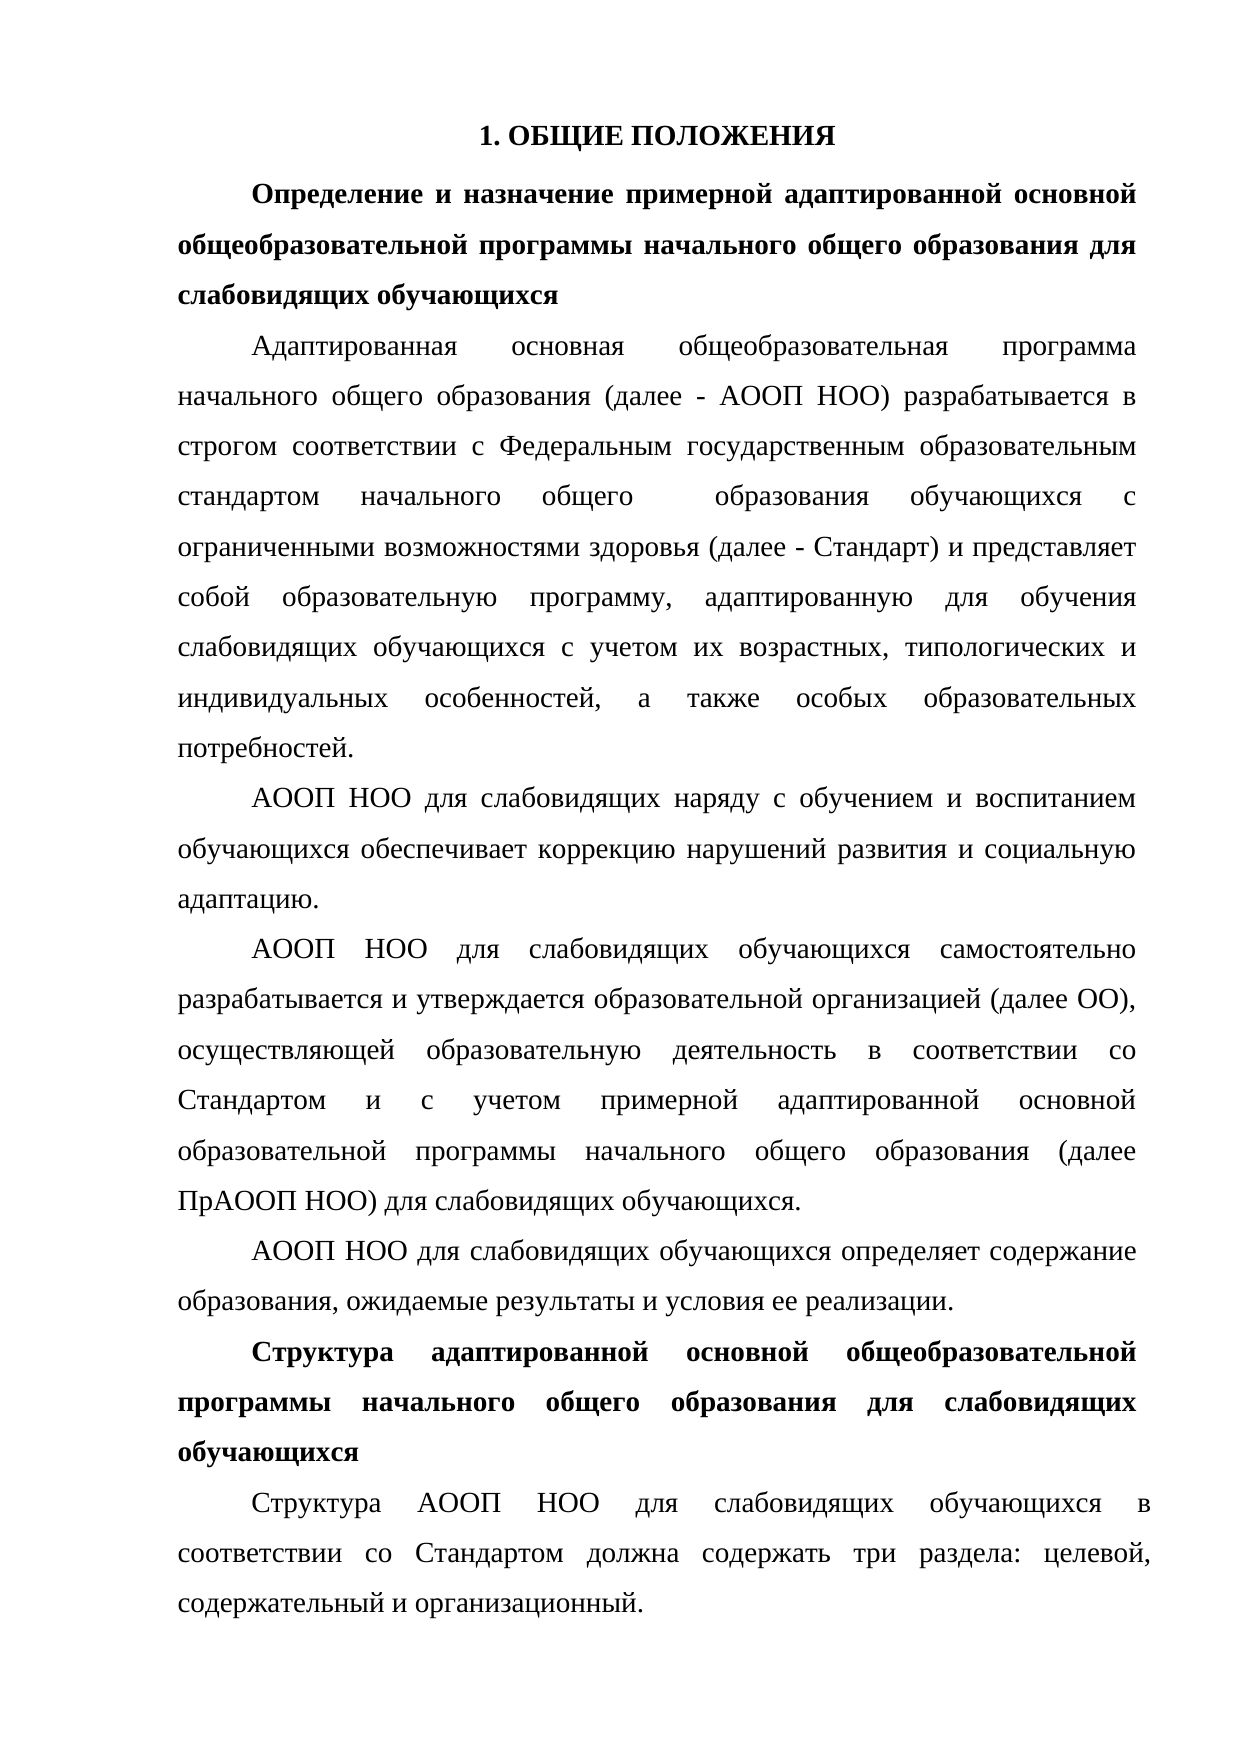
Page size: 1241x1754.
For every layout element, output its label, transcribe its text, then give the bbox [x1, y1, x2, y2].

text 1. ОБЩИЕ ПОЛОЖЕНИЯ [177, 118, 1137, 152]
text Адаптированная основная общеобразовательная программа начального общего образования (далее - АООП НОО) разрабатывается в строгом соответствии с Федеральным государственным образовательным стандартом начального общего образования обучающихся с ограниченными возможностями здоровья (далее - Стандарт) и представляет собой образовательную программу, адаптированную для обучения слабовидящих обучающихся с учетом их возрастных, типологических и индивидуальных особенностей, а также особых образовательных потребностей. [177, 328, 1137, 764]
text АООП НОО для слабовидящих обучающихся определяет содержание образования, ожидаемые результаты и условия ее реализации. [177, 1233, 1137, 1317]
text АООП НОО для слабовидящих наряду с обучением и воспитанием обучающихся обеспечивает коррекцию нарушений развития и социальную адаптацию. [177, 780, 1137, 914]
text Определение и назначение примерной адаптированной основной общеобразовательной программы начального общего образования для слабовидящих обучающихся [177, 177, 1137, 311]
text АООП НОО для слабовидящих обучающихся самостоятельно разрабатывается и утверждается образовательной организацией (далее ОО), осуществляющей образовательную деятельность в соответствии со Стандартом и с учетом примерной адаптированной основной образовательной программы начального общего образования (далее ПрАООП НОО) для слабовидящих обучающихся. [177, 931, 1137, 1216]
text Структура АООП НОО для слабовидящих обучающихся в соответствии со Стандартом должна содержать три раздела: целевой, содержательный и организационный. [177, 1485, 1152, 1619]
text Структура адаптированной основной общеобразовательной программы начального общего образования для слабовидящих обучающихся [177, 1334, 1137, 1468]
